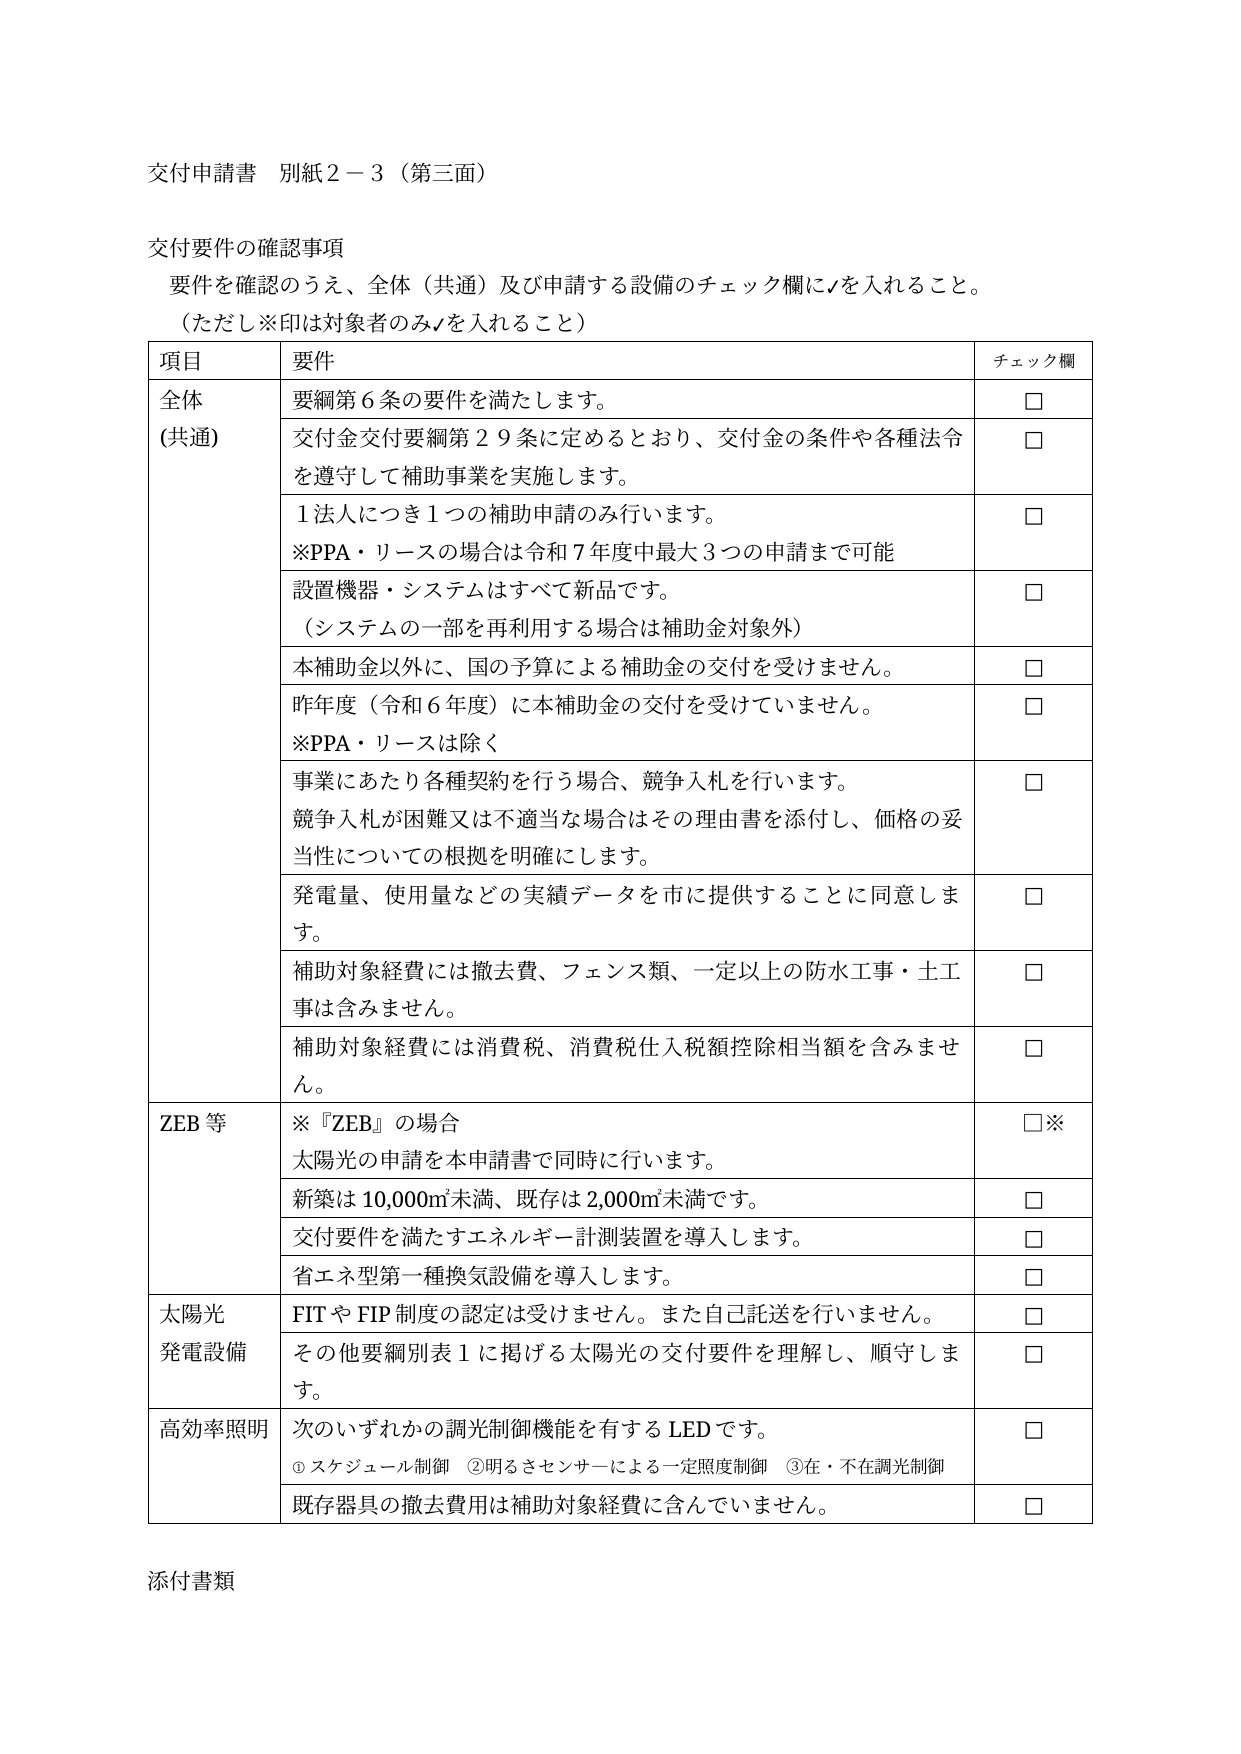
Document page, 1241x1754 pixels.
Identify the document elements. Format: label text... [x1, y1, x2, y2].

table_cell １法人につき１つの補助申請のみ行います。 ※PPA・リースの場合は令和7年度中最大３つの申請まで可能 [281, 495, 974, 570]
table_cell その他要綱別表１に掲げる太陽光の交付要件を理解し、順守します。 [281, 1333, 974, 1408]
table_cell 昨年度（令和６年度）に本補助金の交付を受けていません。 ※PPA・リースは除く [281, 685, 974, 760]
text 交付要件の確認事項 [148, 228, 1092, 266]
table_cell □ [975, 1218, 1092, 1255]
table_cell 新築は10,000㎡未満、既存は2,000㎡未満です。 [281, 1179, 974, 1217]
table_cell □ [975, 761, 1092, 874]
text 交付申請書 別紙２－３（第三面） [148, 153, 1092, 191]
table_cell 省エネ型第一種換気設備を導入します。 [281, 1256, 974, 1294]
table_cell □ [975, 571, 1092, 646]
table_cell 交付金交付要綱第２９条に定めるとおり、交付金の条件や各種法令を遵守して補助事業を実施します。 [281, 419, 974, 494]
table_cell □ [975, 419, 1092, 494]
table_cell □ [975, 1179, 1092, 1217]
table_cell □ [975, 1295, 1092, 1332]
table_header チェック欄 [975, 342, 1092, 379]
table_cell 事業にあたり各種契約を行う場合、競争入札を行います。 競争入札が困難又は不適当な場合はその理由書を添付し、価格の妥当性についての根拠を明確にします。 [281, 761, 974, 874]
text 要件を確認のうえ、全体（共通）及び申請する設備のチェック欄に✔を入れること。 [148, 266, 1092, 303]
table_cell 補助対象経費には消費税、消費税仕入税額控除相当額を含みません。 [281, 1027, 974, 1102]
text （ただし※印は対象者のみ✔を入れること） [148, 303, 1092, 341]
table_cell □ [975, 951, 1092, 1026]
table_header 要件 [281, 342, 974, 379]
table_cell 次のいずれかの調光制御機能を有するLEDです。 ①スケジュール制御 ②明るさセンサ―による一定照度制御 ③在・不在調光制御 [281, 1409, 974, 1484]
table_cell FITやFIP制度の認定は受けません。また自己託送を行いません。 [281, 1295, 974, 1332]
table_cell 全体 (共通) [149, 380, 280, 1102]
table_cell □ [975, 1409, 1092, 1484]
text 添付書類 [148, 1561, 1092, 1599]
table_cell □ [975, 685, 1092, 760]
table_cell □ [975, 647, 1092, 684]
table_cell 高効率照明 [149, 1409, 280, 1523]
table_cell □ [975, 1256, 1092, 1294]
table_cell 発電量、使用量などの実績データを市に提供することに同意します。 [281, 875, 974, 950]
table_cell ※『ZEB』の場合 太陽光の申請を本申請書で同時に行います。 [281, 1103, 974, 1178]
table_cell □ [975, 380, 1092, 418]
table_cell ZEB等 [149, 1103, 280, 1294]
table_cell □ [975, 1333, 1092, 1408]
table_cell 本補助金以外に、国の予算による補助金の交付を受けません。 [281, 647, 974, 684]
table_cell □※ [975, 1103, 1092, 1178]
table_header 項目 [149, 342, 280, 379]
table_cell 既存器具の撤去費用は補助対象経費に含んでいません。 [281, 1485, 974, 1523]
table_cell 補助対象経費には撤去費、フェンス類、一定以上の防水工事・土工事は含みません。 [281, 951, 974, 1026]
table_cell □ [975, 1485, 1092, 1523]
table_cell 交付要件を満たすエネルギー計測装置を導入します。 [281, 1218, 974, 1255]
table_cell 太陽光 発電設備 [149, 1295, 280, 1408]
table_cell 要綱第６条の要件を満たします。 [281, 380, 974, 418]
table_cell □ [975, 495, 1092, 570]
table_cell □ [975, 875, 1092, 950]
table_cell 設置機器・システムはすべて新品です。 （システムの一部を再利用する場合は補助金対象外） [281, 571, 974, 646]
table_cell □ [975, 1027, 1092, 1102]
